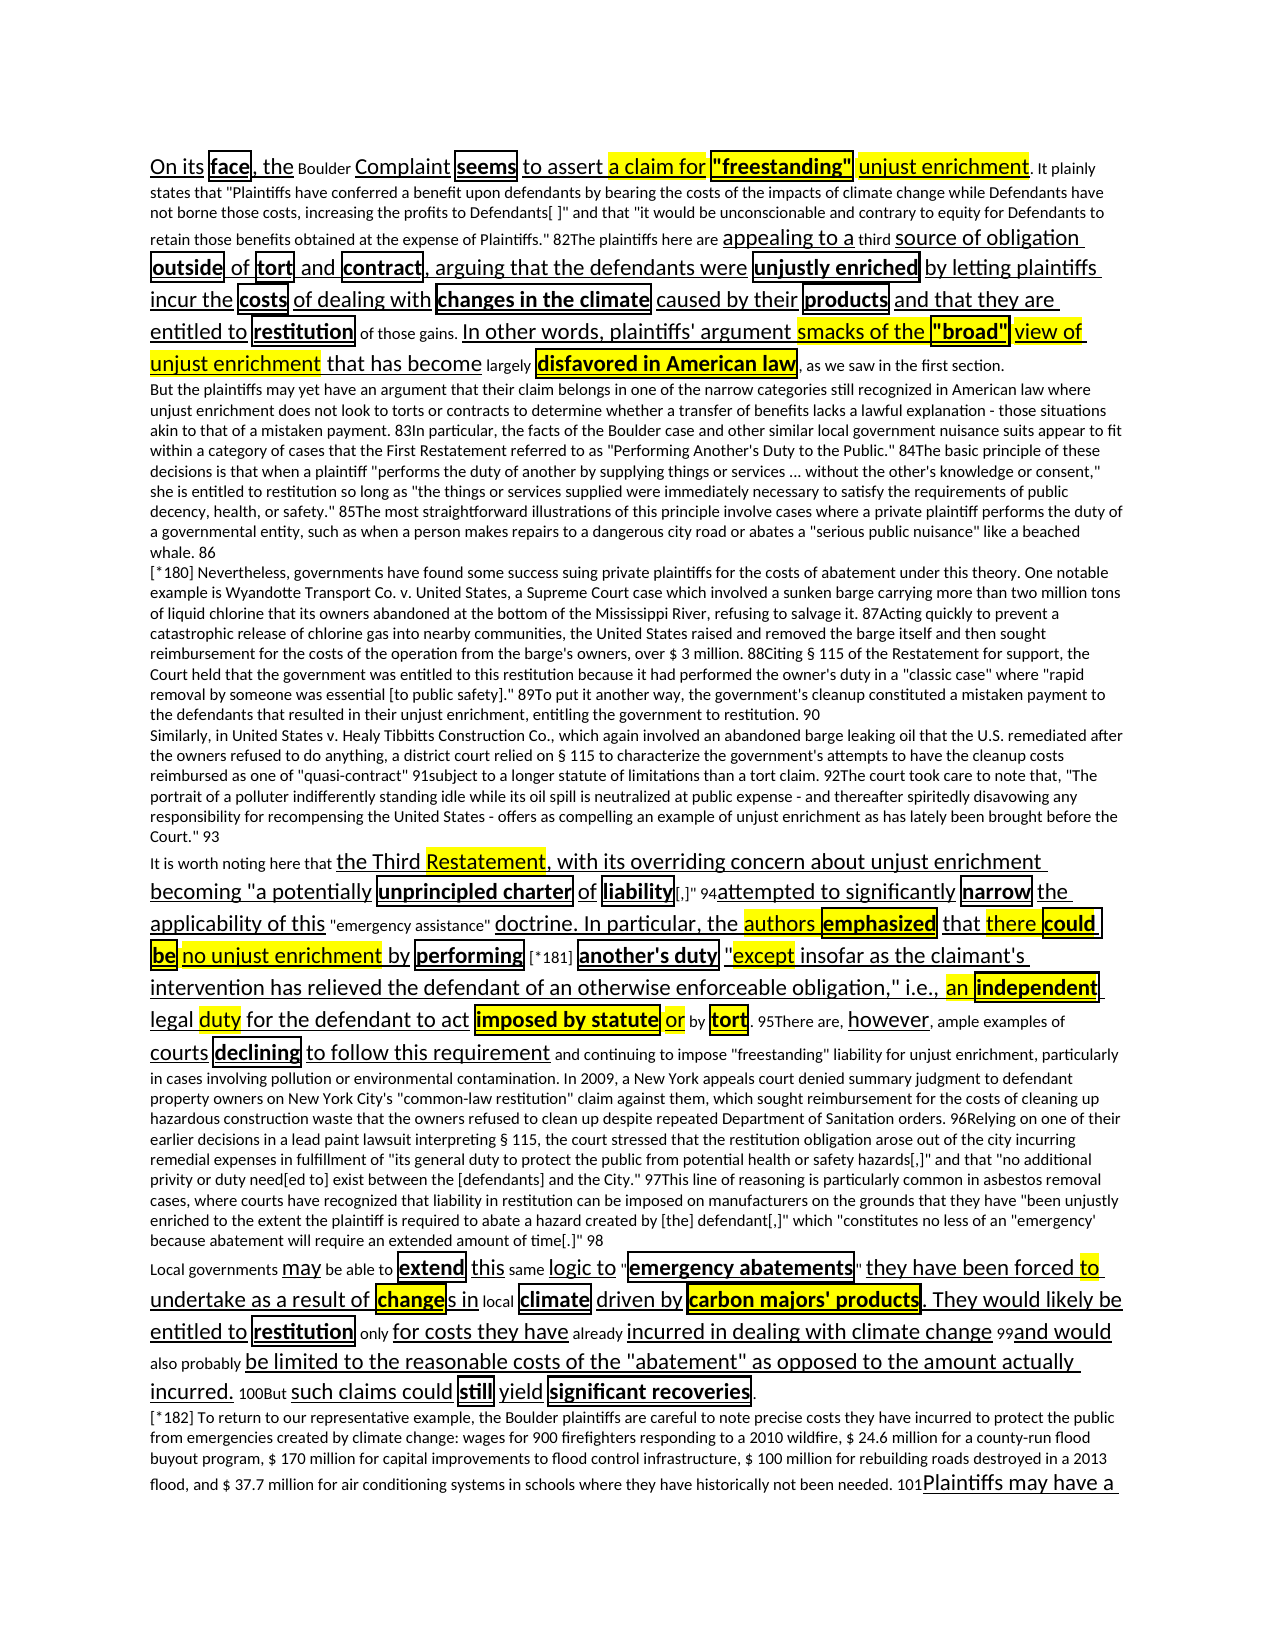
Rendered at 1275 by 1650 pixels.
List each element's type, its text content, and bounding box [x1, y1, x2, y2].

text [150, 1407, 1125, 1496]
text But the plaintiffs may yet have an argument that their claim belongs in one of the narrow categories still recognized in American law where unjust enrichment does not look to torts or contracts to determine whether a transfer of benefits lacks a lawful explanation - those situations akin to that of a mistaken payment. 83In particular, the facts of the Boulder case and other similar local government nuisance suits appear to fit within a category of cases that the First Restatement referred to as "Performing Another's Duty to the Public." 84The basic principle of these decisions is that when a plaintiff "performs the duty of another by supplying things or services ... without the other's knowledge or consent," she is entitled to restitution so long as "the things or services supplied were immediately necessary to satisfy the requirements of public decency, health, or safety." 85The most straightforward illustrations of this principle involve cases where a private plaintiff performs the duty of a governmental entity, such as when a person makes repairs to a dangerous city road or abates a "serious public nuisance" like a beached whale. 86 [150, 379, 1125, 562]
text It is worth noting here that the Third Restatement, with its overriding concern about unjust enrichment becoming "a potentially unprincipled charter of liability[,]" 94attempted to significantly narrow the applicability of this "emergency assistance" doctrine. In particular, the authors emphasized that there could be no unjust enrichment by performing [*181] another's duty "except insofar as the claimant's intervention has relieved the defendant of an otherwise enforceable obligation," i.e., an independent legal duty for the defendant to act imposed by statute or by tort. 95There are, however, ample examples of courts declining to follow this requirement and continuing to impose "freestanding" liability for unjust enrichment, particularly in cases involving pollution or environmental contamination. In 2009, a New York appeals court denied summary judgment to defendant property owners on New York City's "common-law restitution" claim against them, which sought reimbursement for the costs of cleaning up hazardous construction waste that the owners refused to clean up despite repeated Department of Sanitation orders. 96Relying on one of their earlier decisions in a lead paint lawsuit interpreting § 115, the court stressed that the restitution obligation arose out of the city incurring remedial expenses in fulfillment of "its general duty to protect the public from potential health or safety hazards[,]" and that "no additional privity or duty need[ed to] exist between the [defendants] and the City." 97This line of reasoning is particularly common in asbestos removal cases, where courts have recognized that liability in restitution can be imposed on manufacturers on the grounds that they have "been unjustly enriched to the extent the plaintiff is required to abate a hazard created by [the] defendant[,]" which "constitutes no less of an "emergency' because abatement will require an extended amount of time[.]" 98 [150, 847, 1125, 1251]
text Local governments may be able to extend this same logic to "emergency abatements" they have been forced to undertake as a result of changes in local climate driven by carbon majors' products. They would likely be entitled to restitution only for costs they have already incurred in dealing with climate change 99and would also probably be limited to the reasonable costs of the "abatement" as opposed to the amount actually incurred. 100But such claims could still yield significant recoveries. [150, 1251, 1125, 1407]
text Similarly, in United States v. Healy Tibbitts Construction Co., which again involved an abandoned barge leaking oil that the U.S. remediated after the owners refused to do anything, a district court relied on § 115 to characterize the government's attempts to have the cleanup costs reimbursed as one of "quasi-contract" 91subject to a longer statute of limitations than a tort claim. 92The court took care to note that, "The portrait of a polluter indifferently standing idle while its oil spill is neutralized at public expense - and thereafter spiritedly disavowing any responsibility for recompensing the United States - offers as compelling an example of unjust enrichment as has lately been brought before the Court." 93 [150, 725, 1125, 847]
text On its face, the Boulder Complaint seems to assert a claim for "freestanding" unjust enrichment. It plainly states that "Plaintiffs have conferred a benefit upon defendants by bearing the costs of the impacts of climate change while Defendants have not borne those costs, increasing the profits to Defendants[ ]" and that "it would be unconscionable and contrary to equity for Defendants to retain those benefits obtained at the expense of Plaintiffs." 82The plaintiffs here are appealing to a third source of obligation outside of tort and contract, arguing that the defendants were unjustly enriched by letting plaintiffs incur the costs of dealing with changes in the climate caused by their products and that they are entitled to restitution of those gains. In other words, plaintiffs' argument smacks of the "broad" view of unjust enrichment that has become largely disfavored in American law, as we saw in the first section. [150, 150, 1125, 379]
text [*180] Nevertheless, governments have found some success suing private plaintiffs for the costs of abatement under this theory. One notable example is Wyandotte Transport Co. v. United States, a Supreme Court case which involved a sunken barge carrying more than two million tons of liquid chlorine that its owners abandoned at the bottom of the Mississippi River, refusing to salvage it. 87Acting quickly to prevent a catastrophic release of chlorine gas into nearby communities, the United States raised and removed the barge itself and then sought reimbursement for the costs of the operation from the barge's owners, over $ 3 million. 88Citing § 115 of the Restatement for support, the Court held that the government was entitled to this restitution because it had performed the owner's duty in a "classic case" where "rapid removal by someone was essential [to public safety]." 89To put it another way, the government's cleanup constituted a mistaken payment to the defendants that resulted in their unjust enrichment, entitling the government to restitution. 90 [150, 562, 1125, 725]
